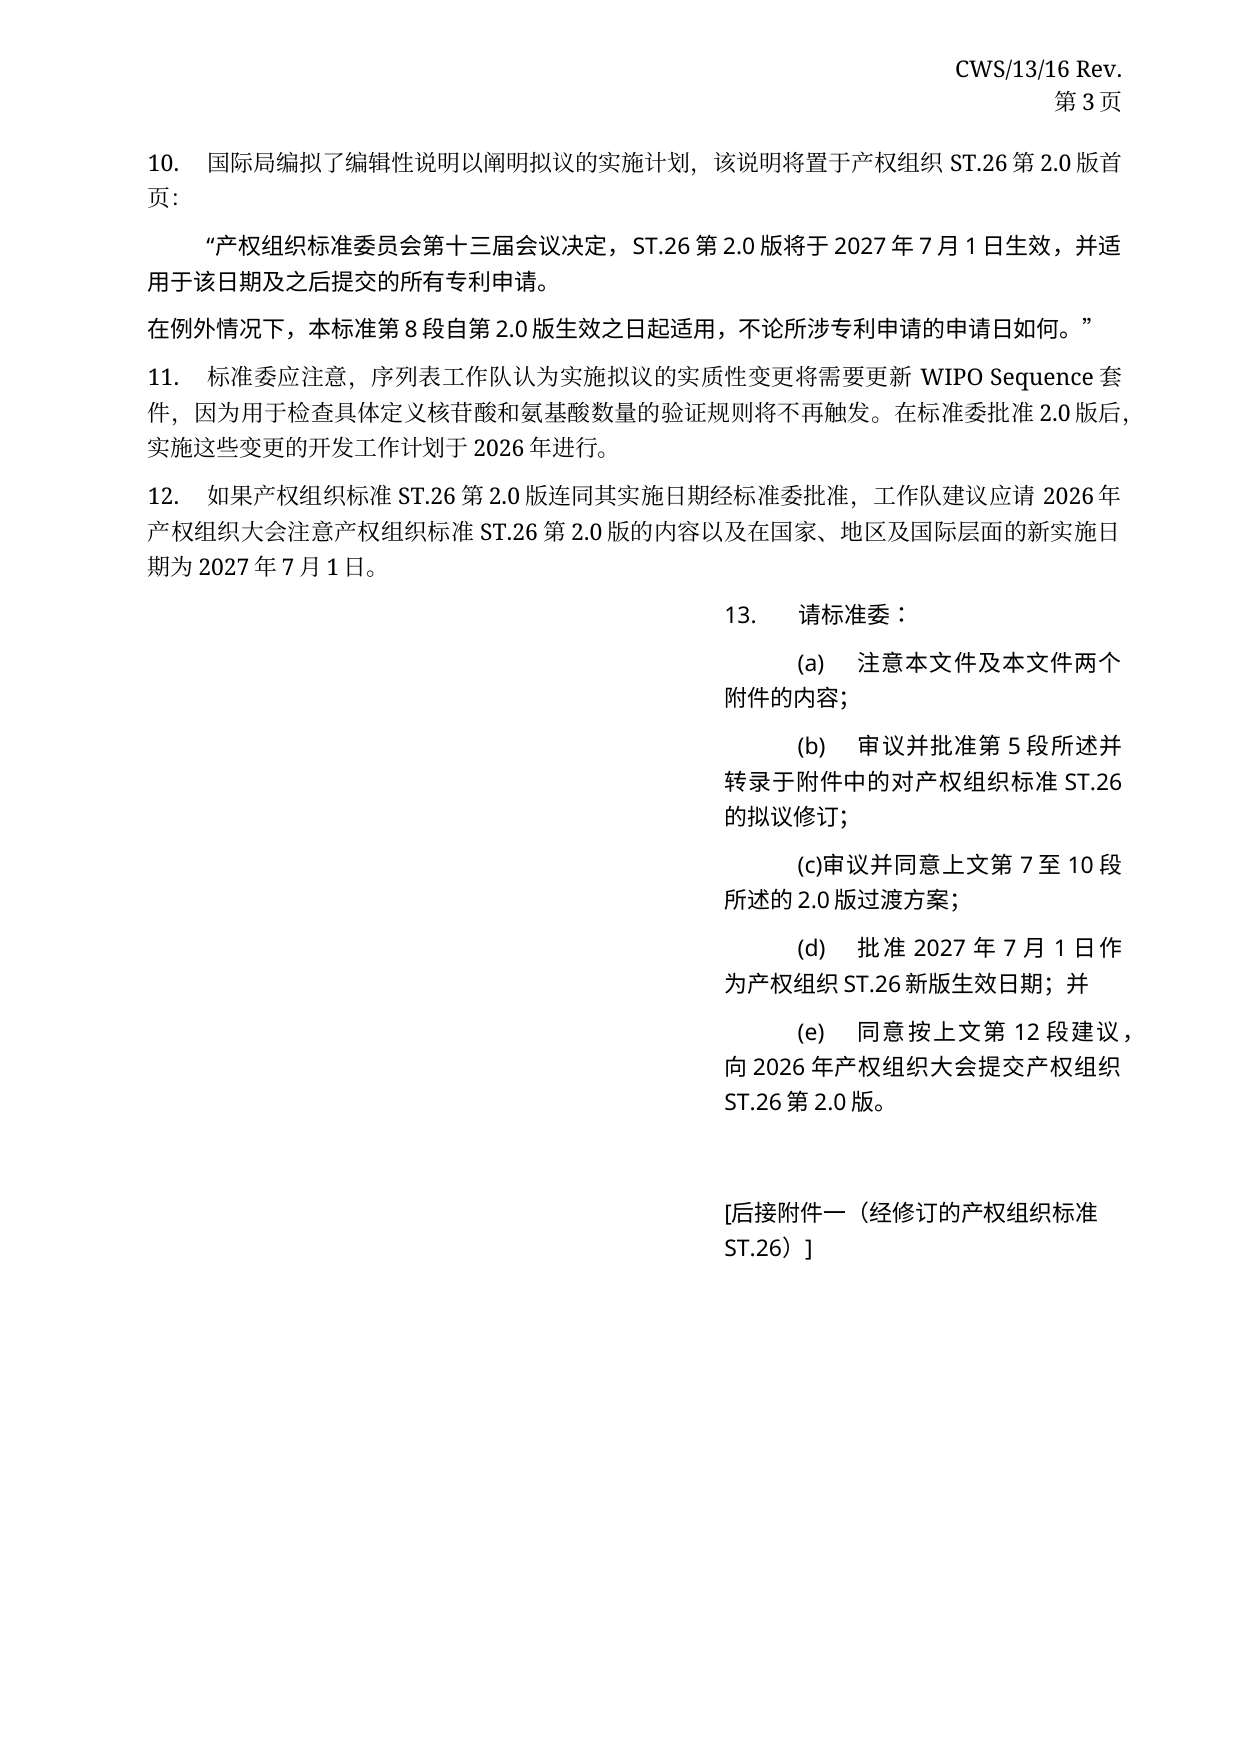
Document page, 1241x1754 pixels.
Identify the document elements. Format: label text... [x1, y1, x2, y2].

list 批准2027年7月1日作为产权组织ST.26新版生效日期；并 [724, 928, 1122, 999]
text 国际局编拟了编辑性说明以阐明拟议的实施计划，该说明将置于产权组织ST.26第2.0版首‍页： [148, 142, 1122, 213]
text [后接附件一（经修订的产权组织标准ST.26）] [724, 1192, 1122, 1263]
list 注意本文件及本文件两个附件的内容； [724, 642, 1122, 713]
text 请标准委： [724, 594, 1122, 630]
list 同意按上文第12段建议，向2026年产权组织大会提交产权组织ST.26第2.0版。 [724, 1011, 1122, 1117]
text 标准委应注意，序列表工作队认为实施拟议的实质性变更将需要更新WIPO Sequence套件，因为用于检查具体定义核苷酸和氨基酸数量的验证规则将不再触发。在标准委批准2.0版后，实施这些变更的开发工作计划于2026年进行。 [148, 357, 1122, 463]
list 审议并同意上文第7至10段所述的2.0版过渡方案； [724, 844, 1122, 915]
list 在例外情况下，本标准第8段自第2.0版生效之日起适用，不论所涉专利申请的申请日如何。” [148, 309, 1122, 344]
text 如果产权组织标准ST.26第2.0版连同其实施日期经标准委批准，工作队建议应请2026年产权组织大会注意产权组织标准ST.26第2.0版的内容以及在国家、地区及国际层面的新实施日期为2027年7月1日。 [148, 476, 1122, 582]
list “产权组织标准委员会第十三届会议决定，ST.26第2.0版将于2027年7月1日生效，并适用于该日期及之后提交的所有专利申请。 [148, 226, 1122, 297]
list 审议并批准第5段所述并转录于附件中的对产权组织标准ST.26的拟议修订； [724, 726, 1122, 832]
